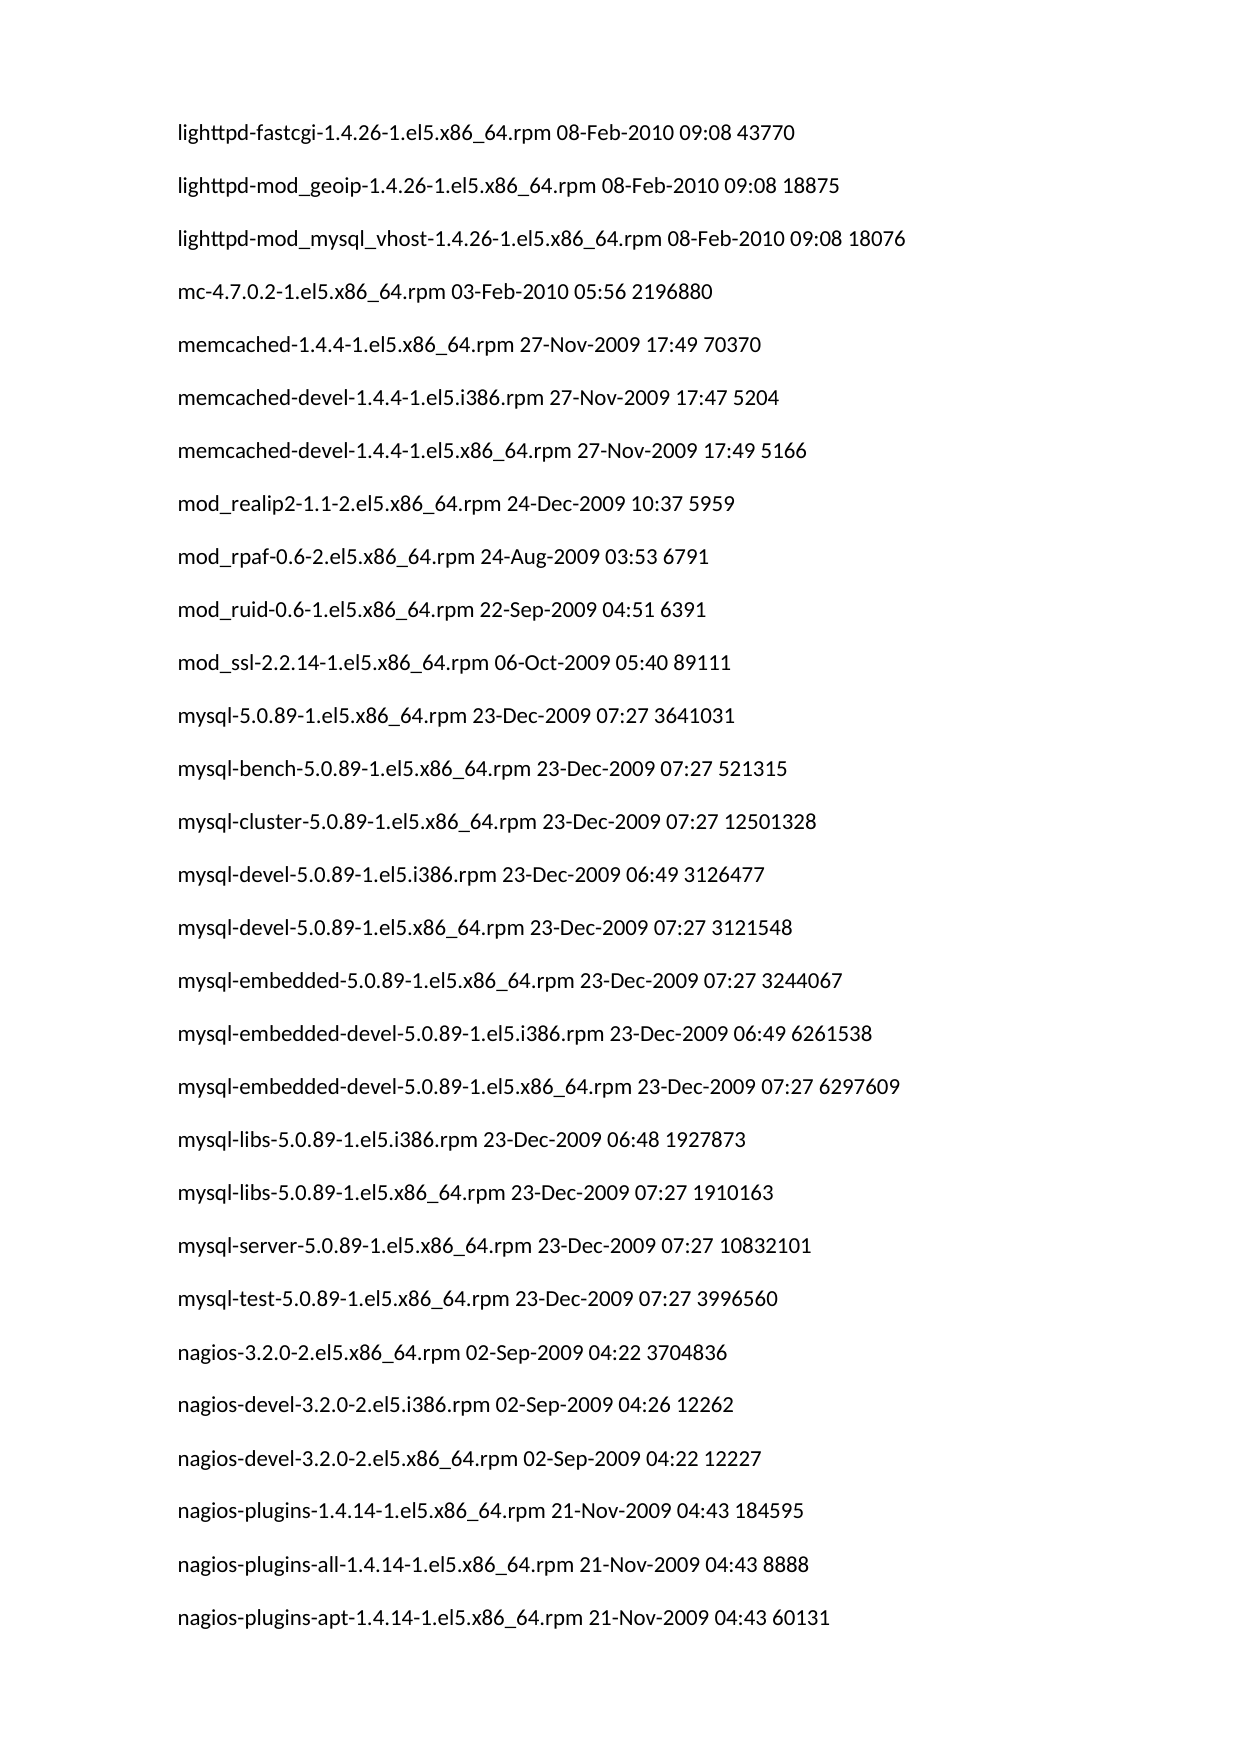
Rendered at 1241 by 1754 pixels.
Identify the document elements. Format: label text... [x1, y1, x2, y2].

text nagios-plugins-1.4.14-1.el5.x86_64.rpm 21-Nov-2009 04:43 184595 [177, 1497, 1152, 1525]
text lighttpd-mod_mysql_vhost-1.4.26-1.el5.x86_64.rpm 08-Feb-2010 09:08 18076 [177, 224, 1152, 252]
text memcached-devel-1.4.4-1.el5.x86_64.rpm 27-Nov-2009 17:49 5166 [177, 436, 1152, 464]
text nagios-devel-3.2.0-2.el5.i386.rpm 02-Sep-2009 04:26 12262 [177, 1391, 1152, 1419]
text lighttpd-mod_geoip-1.4.26-1.el5.x86_64.rpm 08-Feb-2010 09:08 18875 [177, 171, 1152, 199]
text mod_realip2-1.1-2.el5.x86_64.rpm 24-Dec-2009 10:37 5959 [177, 489, 1152, 517]
text nagios-3.2.0-2.el5.x86_64.rpm 02-Sep-2009 04:22 3704836 [177, 1338, 1152, 1366]
text mysql-devel-5.0.89-1.el5.i386.rpm 23-Dec-2009 06:49 3126477 [177, 860, 1152, 888]
text mysql-devel-5.0.89-1.el5.x86_64.rpm 23-Dec-2009 07:27 3121548 [177, 913, 1152, 941]
text mysql-embedded-devel-5.0.89-1.el5.i386.rpm 23-Dec-2009 06:49 6261538 [177, 1019, 1152, 1047]
text memcached-devel-1.4.4-1.el5.i386.rpm 27-Nov-2009 17:47 5204 [177, 383, 1152, 411]
text lighttpd-fastcgi-1.4.26-1.el5.x86_64.rpm 08-Feb-2010 09:08 43770 [177, 118, 1152, 146]
text mod_rpaf-0.6-2.el5.x86_64.rpm 24-Aug-2009 03:53 6791 [177, 542, 1152, 570]
text mc-4.7.0.2-1.el5.x86_64.rpm 03-Feb-2010 05:56 2196880 [177, 277, 1152, 305]
text mysql-5.0.89-1.el5.x86_64.rpm 23-Dec-2009 07:27 3641031 [177, 701, 1152, 729]
text mysql-bench-5.0.89-1.el5.x86_64.rpm 23-Dec-2009 07:27 521315 [177, 754, 1152, 782]
text mysql-libs-5.0.89-1.el5.i386.rpm 23-Dec-2009 06:48 1927873 [177, 1126, 1152, 1153]
text mod_ssl-2.2.14-1.el5.x86_64.rpm 06-Oct-2009 05:40 89111 [177, 648, 1152, 676]
text nagios-plugins-apt-1.4.14-1.el5.x86_64.rpm 21-Nov-2009 04:43 60131 [177, 1603, 1152, 1631]
text mysql-embedded-5.0.89-1.el5.x86_64.rpm 23-Dec-2009 07:27 3244067 [177, 966, 1152, 994]
text nagios-devel-3.2.0-2.el5.x86_64.rpm 02-Sep-2009 04:22 12227 [177, 1444, 1152, 1472]
text mysql-cluster-5.0.89-1.el5.x86_64.rpm 23-Dec-2009 07:27 12501328 [177, 807, 1152, 835]
text mysql-test-5.0.89-1.el5.x86_64.rpm 23-Dec-2009 07:27 3996560 [177, 1284, 1152, 1313]
text nagios-plugins-all-1.4.14-1.el5.x86_64.rpm 21-Nov-2009 04:43 8888 [177, 1550, 1152, 1578]
text mysql-server-5.0.89-1.el5.x86_64.rpm 23-Dec-2009 07:27 10832101 [177, 1232, 1152, 1259]
text mysql-libs-5.0.89-1.el5.x86_64.rpm 23-Dec-2009 07:27 1910163 [177, 1178, 1152, 1207]
text mod_ruid-0.6-1.el5.x86_64.rpm 22-Sep-2009 04:51 6391 [177, 595, 1152, 623]
text mysql-embedded-devel-5.0.89-1.el5.x86_64.rpm 23-Dec-2009 07:27 6297609 [177, 1072, 1152, 1101]
text memcached-1.4.4-1.el5.x86_64.rpm 27-Nov-2009 17:49 70370 [177, 330, 1152, 358]
